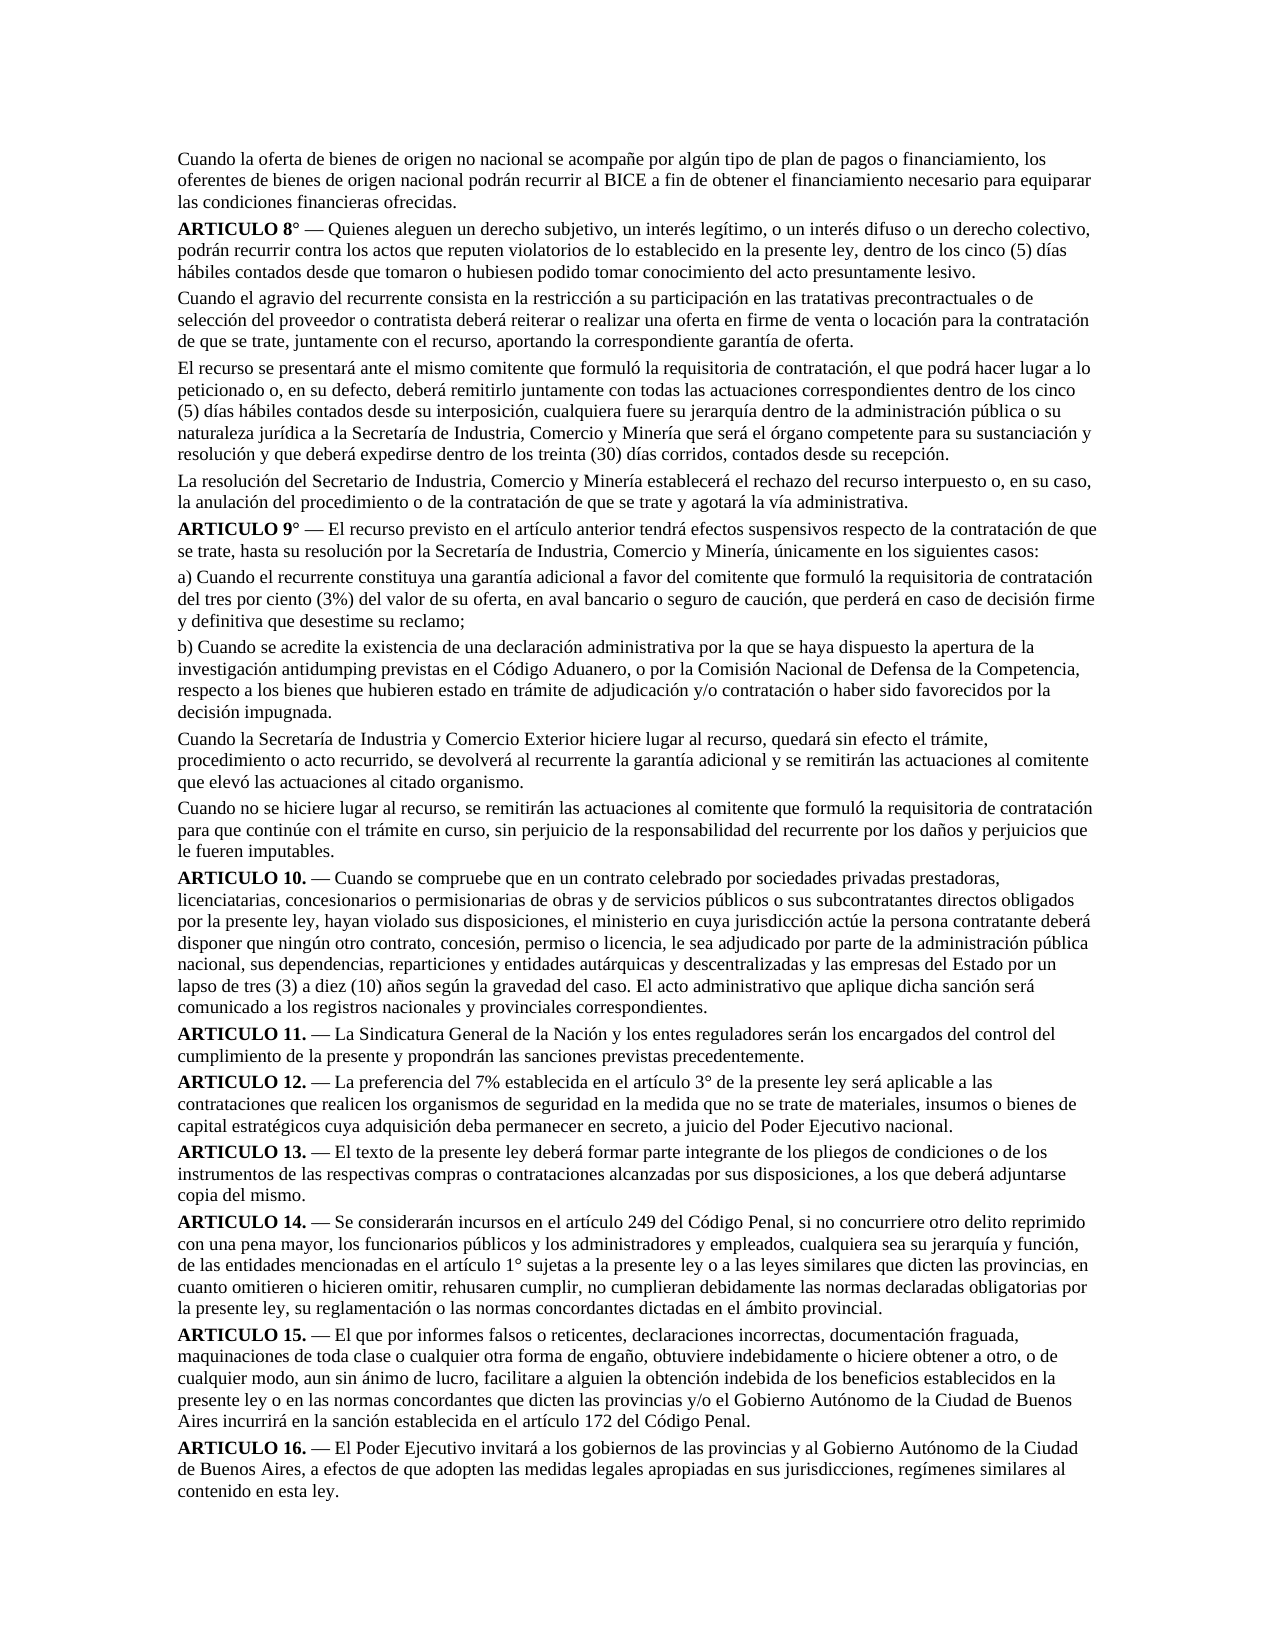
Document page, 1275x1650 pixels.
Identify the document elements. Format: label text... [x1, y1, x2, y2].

text ARTICULO 14. — Se considerarán incursos en el artículo 249 del Código Penal, si no concurriere otro delito reprimido con una pena mayor, los funcionarios públicos y los administradores y empleados, cualquiera sea su jerarquía y función, de las entidades mencionadas en el artículo 1° sujetas a la presente ley o a las leyes similares que dicten las provincias, en cuanto omitieren o hicieren omitir, rehusaren cumplir, no cumplieran debidamente las normas declaradas obligatorias por la presente ley, su reglamentación o las normas concordantes dictadas en el ámbito provincial. [177, 1211, 1098, 1319]
text ARTICULO 13. — El texto de la presente ley deberá formar parte integrante de los pliegos de condiciones o de los instrumentos de las respectivas compras o contrataciones alcanzadas por sus disposiciones, a los que deberá adjuntarse copia del mismo. [177, 1141, 1098, 1206]
text ARTICULO 12. — La preferencia del 7% establecida en el artículo 3° de la presente ley será aplicable a las contrataciones que realicen los organismos de seguridad en la medida que no se trate de materiales, insumos o bienes de capital estratégicos cuya adquisición deba permanecer en secreto, a juicio del Poder Ejecutivo nacional. [177, 1071, 1098, 1136]
text Cuando la oferta de bienes de origen no nacional se acompañe por algún tipo de plan de pagos o financiamiento, los oferentes de bienes de origen nacional podrán recurrir al BICE a fin de obtener el financiamiento necesario para equiparar las condiciones financieras ofrecidas. [177, 148, 1098, 212]
text a) Cuando el recurrente constituya una garantía adicional a favor del comitente que formuló la requisitoria de contratación del tres por ciento (3%) del valor de su oferta, en aval bancario o seguro de caución, que perderá en caso de decisión firme y definitiva que desestime su reclamo; [177, 566, 1098, 631]
text ARTICULO 15. — El que por informes falsos o reticentes, declaraciones incorrectas, documentación fraguada, maquinaciones de toda clase o cualquier otra forma de engaño, obtuviere indebidamente o hiciere obtener a otro, o de cualquier modo, aun sin ánimo de lucro, facilitare a alguien la obtención indebida de los beneficios establecidos en la presente ley o en las normas concordantes que dicten las provincias y/o el Gobierno Autónomo de la Ciudad de Buenos Aires incurrirá en la sanción establecida en el artículo 172 del Código Penal. [177, 1324, 1098, 1432]
text La resolución del Secretario de Industria, Comercio y Minería establecerá el rechazo del recurso interpuesto o, en su caso, la anulación del procedimiento o de la contratación de que se trate y agotará la vía administrativa. [177, 470, 1098, 513]
text Cuando no se hiciere lugar al recurso, se remitirán las actuaciones al comitente que formuló la requisitoria de contratación para que continúe con el trámite en curso, sin perjuicio de la responsabilidad del recurrente por los daños y perjuicios que le fueren imputables. [177, 797, 1098, 862]
text b) Cuando se acredite la existencia de una declaración administrativa por la que se haya dispuesto la apertura de la investigación antidumping previstas en el Código Aduanero, o por la Comisión Nacional de Defensa de la Competencia, respecto a los bienes que hubieren estado en trámite de adjudicación y/o contratación o haber sido favorecidos por la decisión impugnada. [177, 636, 1098, 722]
text ARTICULO 11. — La Sindicatura General de la Nación y los entes reguladores serán los encargados del control del cumplimiento de la presente y propondrán las sanciones previstas precedentemente. [177, 1023, 1098, 1066]
text ARTICULO 8° — Quienes aleguen un derecho subjetivo, un interés legítimo, o un interés difuso o un derecho colectivo, podrán recurrir contra los actos que reputen violatorios de lo establecido en la presente ley, dentro de los cinco (5) días hábiles contados desde que tomaron o hubiesen podido tomar conocimiento del acto presuntamente lesivo. [177, 217, 1098, 282]
text ARTICULO 10. — Cuando se compruebe que en un contrato celebrado por sociedades privadas prestadoras, licenciatarias, concesionarios o permisionarias de obras y de servicios públicos o sus subcontratantes directos obligados por la presente ley, hayan violado sus disposiciones, el ministerio en cuya jurisdicción actúe la persona contratante deberá disponer que ningún otro contrato, concesión, permiso o licencia, le sea adjudicado por parte de la administración pública nacional, sus dependencias, reparticiones y entidades autárquicas y descentralizadas y las empresas del Estado por un lapso de tres (3) a diez (10) años según la gravedad del caso. El acto administrativo que aplique dicha sanción será comunicado a los registros nacionales y provinciales correspondientes. [177, 867, 1098, 1018]
text ARTICULO 16. — El Poder Ejecutivo invitará a los gobiernos de las provincias y al Gobierno Autónomo de la Ciudad de Buenos Aires, a efectos de que adopten las medidas legales apropiadas en sus jurisdicciones, regímenes similares al contenido en esta ley. [177, 1437, 1098, 1501]
text Cuando el agravio del recurrente consista en la restricción a su participación en las tratativas precontractuales o de selección del proveedor o contratista deberá reiterar o realizar una oferta en firme de venta o locación para la contratación de que se trate, juntamente con el recurso, aportando la correspondiente garantía de oferta. [177, 287, 1098, 352]
text El recurso se presentará ante el mismo comitente que formuló la requisitoria de contratación, el que podrá hacer lugar a lo peticionado o, en su defecto, deberá remitirlo juntamente con todas las actuaciones correspondientes dentro de los cinco (5) días hábiles contados desde su interposición, cualquiera fuere su jerarquía dentro de la administración pública o su naturaleza jurídica a la Secretaría de Industria, Comercio y Minería que será el órgano competente para su sustanciación y resolución y que deberá expedirse dentro de los treinta (30) días corridos, contados desde su recepción. [177, 357, 1098, 465]
text Cuando la Secretaría de Industria y Comercio Exterior hiciere lugar al recurso, quedará sin efecto el trámite, procedimiento o acto recurrido, se devolverá al recurrente la garantía adicional y se remitirán las actuaciones al comitente que elevó las actuaciones al citado organismo. [177, 727, 1098, 792]
text ARTICULO 9° — El recurso previsto en el artículo anterior tendrá efectos suspensivos respecto de la contratación de que se trate, hasta su resolución por la Secretaría de Industria, Comercio y Minería, únicamente en los siguientes casos: [177, 518, 1098, 561]
